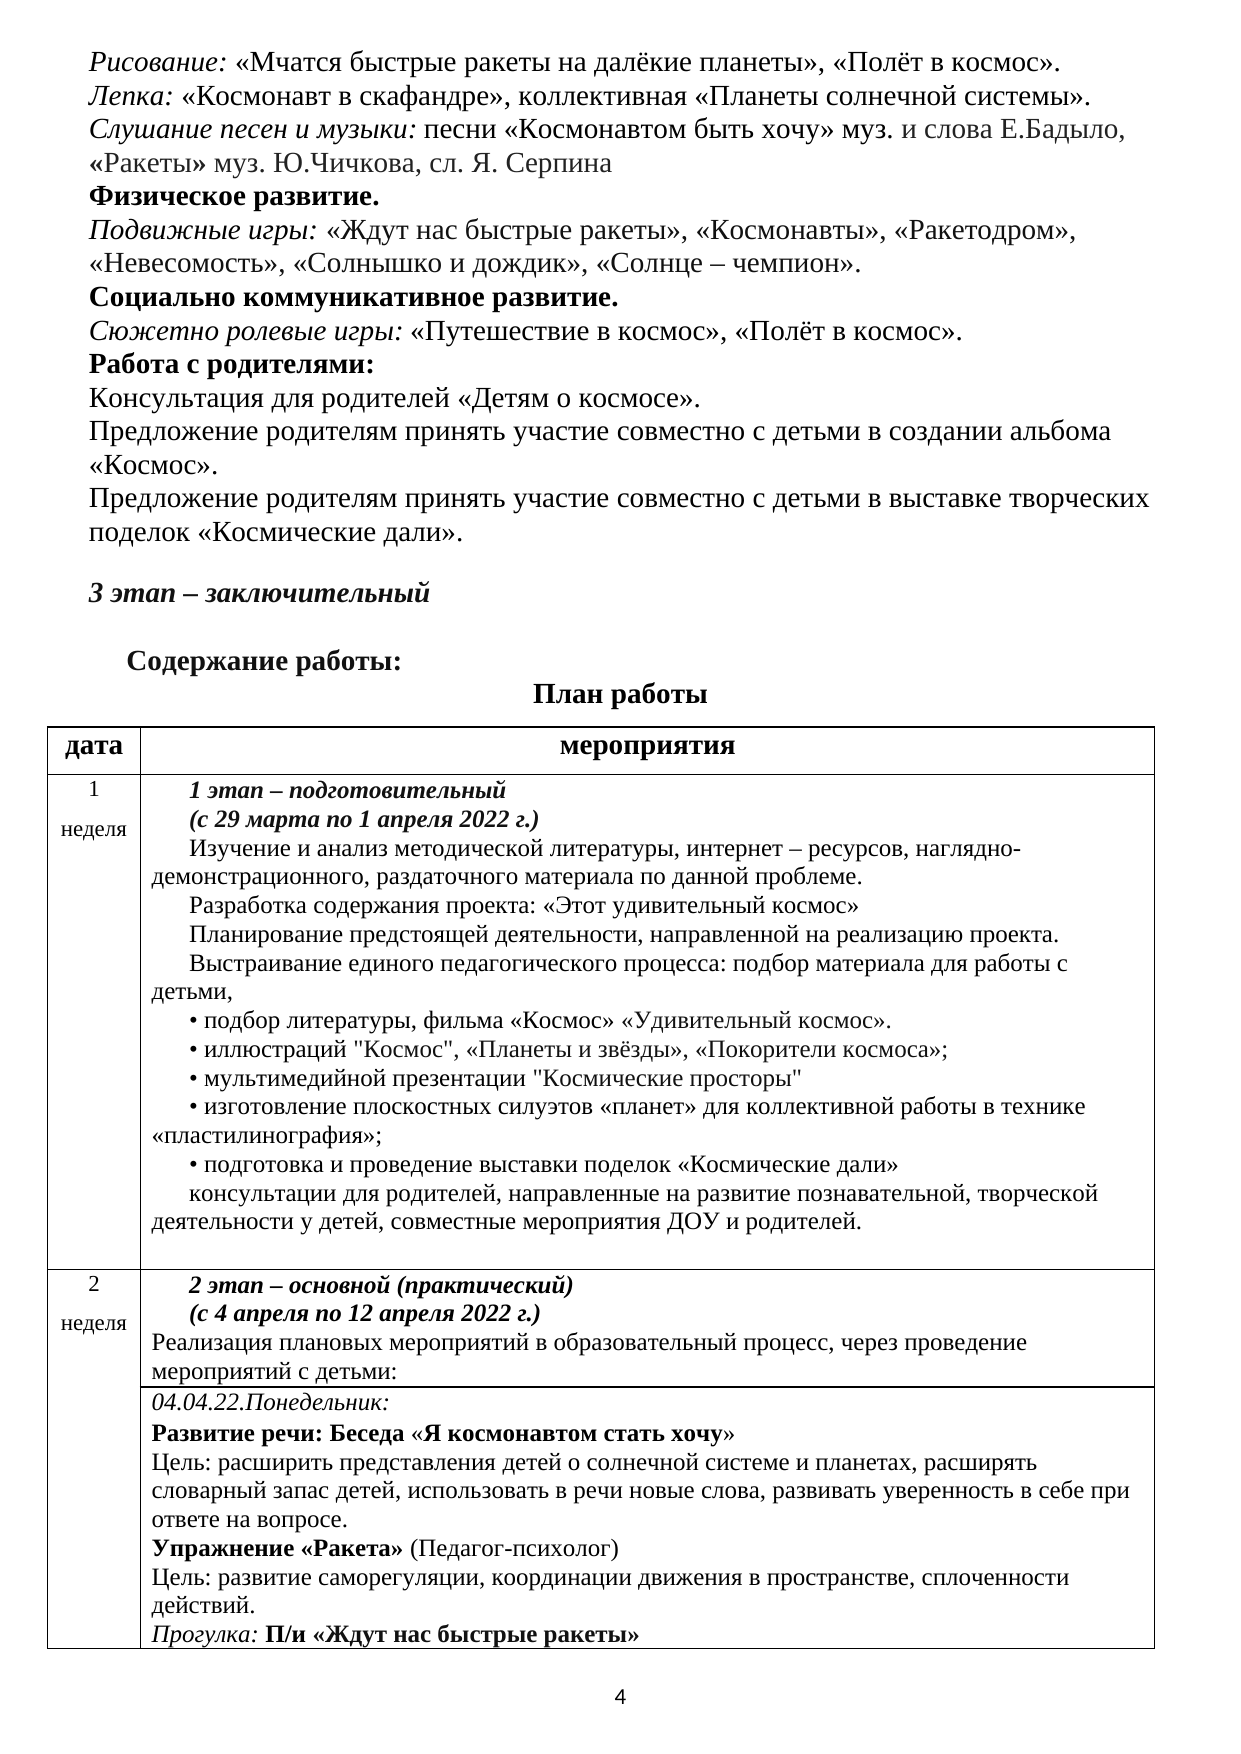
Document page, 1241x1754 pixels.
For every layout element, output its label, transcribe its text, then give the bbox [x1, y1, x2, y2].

text Консультация для родителей «Детям о космосе». [89, 380, 1152, 413]
table_cell 2 этап – основной (практический) (с 4 апреля по 12 апреля 2022 г.) Реализация плановых мероприятий в образовательный процесс, через проведение мероприятий с детьми: [141, 1270, 1154, 1386]
text Работа с родителями: [89, 346, 1152, 380]
table_header мероприятия [141, 728, 1154, 774]
text Предложение родителям принять участие совместно с детьми в создании альбома «Космос». [89, 413, 1152, 480]
table_cell 2 неделя [48, 1270, 140, 1648]
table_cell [141, 1388, 1154, 1648]
text 3 этап – заключительный [89, 576, 1152, 609]
text Рисование: «Мчатся быстрые ракеты на далёкие планеты», «Полёт в космос». Лепка: «Космонавт в скафандре», коллективная «Планеты солнечной системы». Слушание песен и музыки: песни «Космонавтом быть хочу» муз. и слова Е.Бадыло, «Ракеты» муз. Ю.Чичкова, сл. Я. Серпина [89, 44, 1152, 178]
text Физическое развитие. [89, 178, 1152, 212]
text Сюжетно ролевые игры: «Путешествие в космос», «Полёт в космос». [89, 313, 1152, 346]
text Подвижные игры: «Ждут нас быстрые ракеты», «Космонавты», «Ракетодром», «Невесомость», «Солнышко и дождик», «Солнце – чемпион». [89, 212, 1152, 279]
text Предложение родителям принять участие совместно с детьми в выставке творческих поделок «Космические дали». [89, 480, 1152, 547]
table_header дата [48, 728, 140, 774]
text Социально коммуникативное развитие. [89, 279, 1152, 313]
text План работы [89, 676, 1152, 710]
table_cell 1 этап – подготовительный (с 29 марта по 1 апреля 2022 г.) Изучение и анализ методической литературы, интернет – ресурсов, наглядно-демонстрационного, раздаточного материала по данной проблеме. Разработка содержания проекта: «Этот удивительный космос» Планирование предстоящей деятельности, направленной на реализацию проекта. Выстраивание единого педагогического процесса: подбор материала для работы с детьми, • подбор литературы, фильма «Космос» «Удивительный космос». • иллюстраций "Космос", «Планеты и звёзды», «Покорители космоса»; • мультимедийной презентации "Космические просторы" • изготовление плоскостных силуэтов «планет» для коллективной работы в технике «пластилинография»; • подготовка и проведение выставки поделок «Космические дали» консультации для родителей, направленные на развитие познавательной, творческой деятельности у детей, совместные мероприятия ДОУ и родителей. [141, 775, 1154, 1269]
text Содержание работы: [89, 643, 1152, 676]
table_cell 1 неделя [48, 775, 140, 1269]
